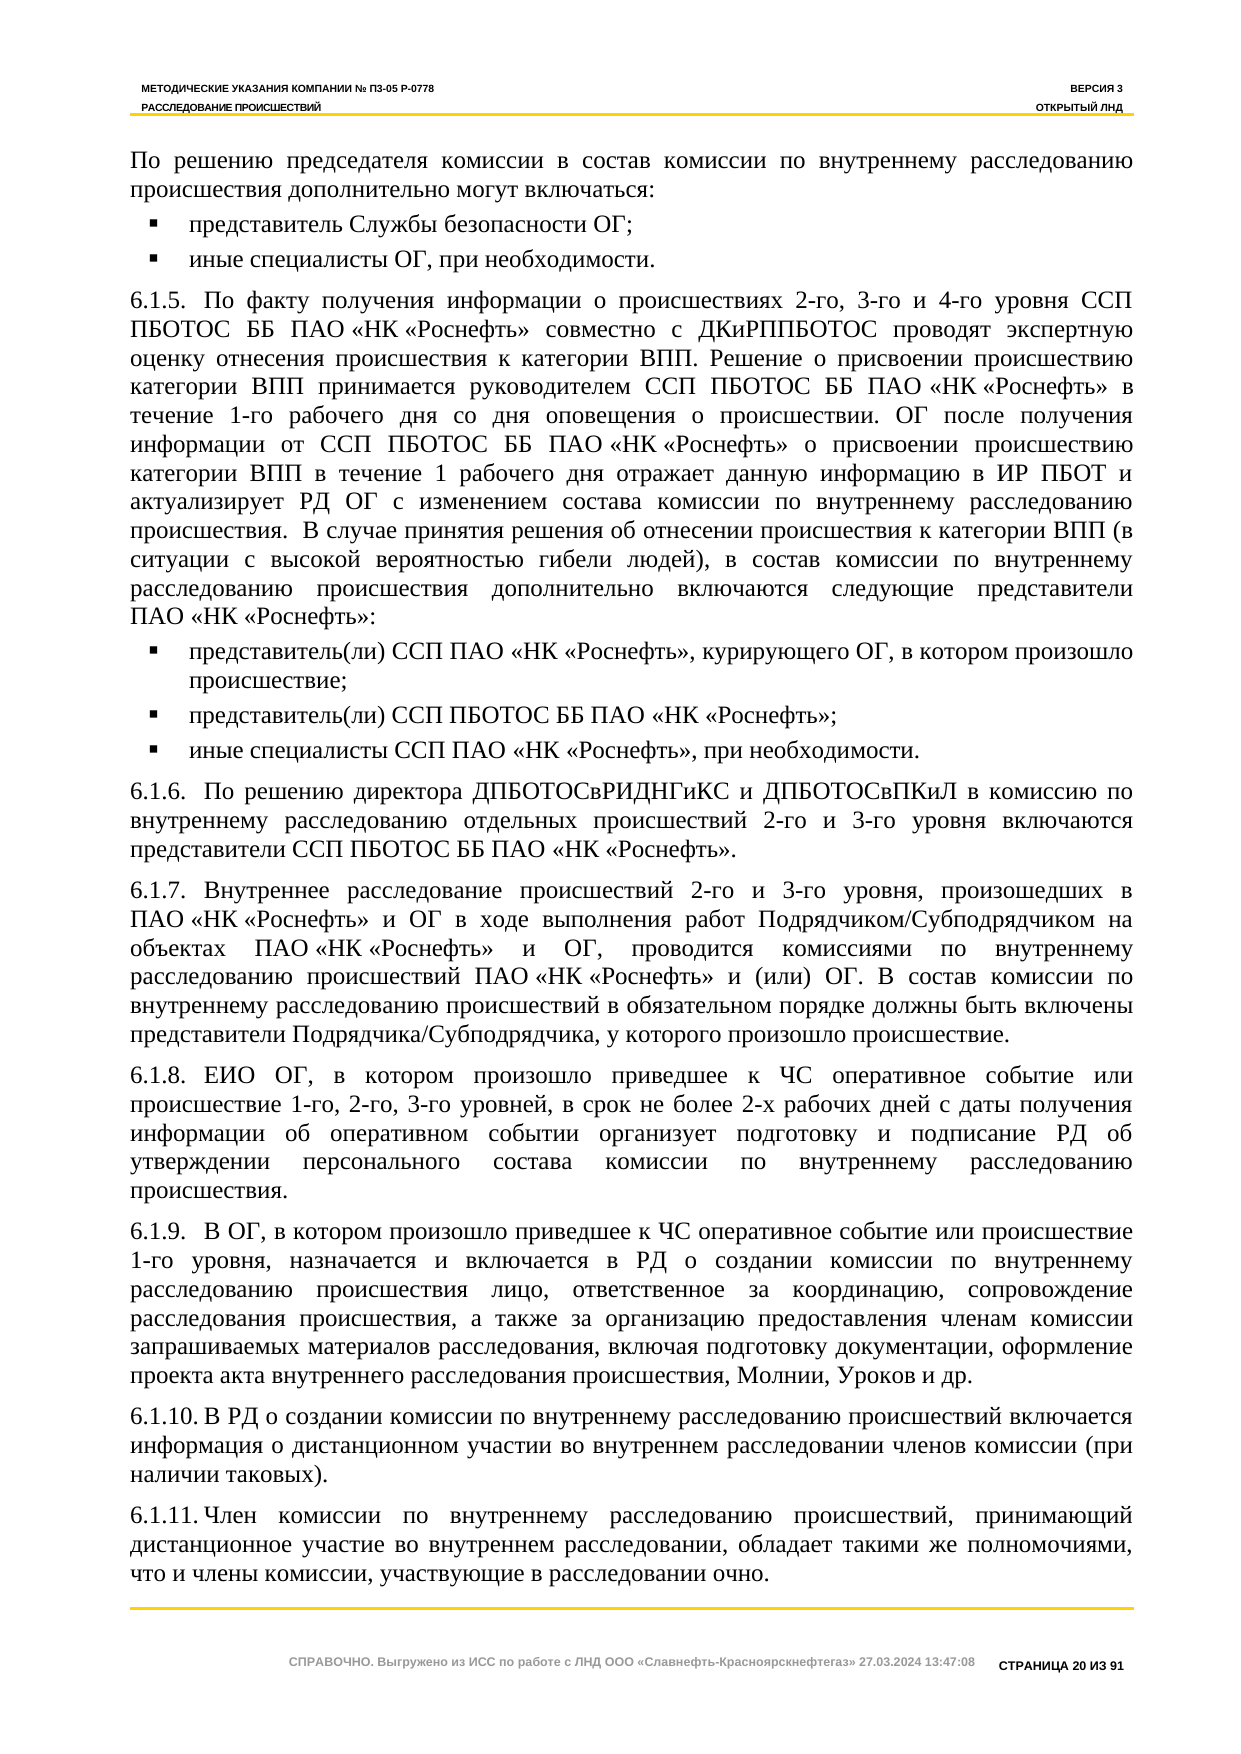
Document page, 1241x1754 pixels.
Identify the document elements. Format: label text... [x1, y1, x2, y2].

list иные специалисты ОГ, при необходимости. [148, 244, 1134, 273]
list представитель(ли) ССП ПБОТОС ББ ПАО «НК «Роснефть»; [148, 700, 1134, 729]
list представитель(ли) ССП ПАО «НК «Роснефть», курирующего ОГ, в котором произошло происшествие; [148, 636, 1134, 694]
list По факту получения информации о происшествиях 2-го, 3-го и 4-го уровня ССП ПБОТОС ББ ПАО «НК «Роснефть» совместно с ДКиРППБОТОС проводят экспертную оценку отнесения происшествия к категории ВПП. Решение о присвоении происшествию категории ВПП принимается руководителем ССП ПБОТОС ББ ПАО «НК «Роснефть» в течение 1-го рабочего дня со дня оповещения о происшествии. ОГ после получения информации от ССП ПБОТОС ББ ПАО «НК «Роснефть» о присвоении происшествию категории ВПП в течение 1 рабочего дня отражает данную информацию в ИР ПБОТ и актуализирует РД ОГ с изменением состава комиссии по внутреннему расследованию происшествия. В случае принятия решения об отнесении происшествия к категории ВПП (в ситуации с высокой вероятностью гибели людей), в состав комиссии по внутреннему расследованию происшествия дополнительно включаются следующие представители ПАО «НК «Роснефть»: [130, 285, 1134, 630]
list представитель Службы безопасности ОГ; [148, 209, 1134, 238]
list Внутреннее расследование происшествий 2-го и 3-го уровня, произошедших в ПАО «НК «Роснефть» и ОГ в ходе выполнения работ Подрядчиком/Субподрядчиком на объектах ПАО «НК «Роснефть» и ОГ, проводится комиссиями по внутреннему расследованию происшествий ПАО «НК «Роснефть» и (или) ОГ. В состав комиссии по внутреннему расследованию происшествий в обязательном порядке должны быть включены представители Подрядчика/Субподрядчика, у которого произошло происшествие. [130, 875, 1134, 1048]
list В ОГ, в котором произошло приведшее к ЧС оперативное событие или происшествие 1-го уровня, назначается и включается в РД о создании комиссии по внутреннему расследованию происшествия лицо, ответственное за координацию, сопровождение расследования происшествия, а также за организацию предоставления членам комиссии запрашиваемых материалов расследования, включая подготовку документации, оформление проекта акта внутреннего расследования происшествия, Молнии, Уроков и др. [130, 1216, 1134, 1389]
list По решению директора ДПБОТОСвРИДНГиКС и ДПБОТОСвПКиЛ в комиссию по внутреннему расследованию отдельных происшествий 2-го и 3-го уровня включаются представители ССП ПБОТОС ББ ПАО «НК «Роснефть». [130, 776, 1134, 863]
list ЕИО ОГ, в котором произошло приведшее к ЧС оперативное событие или происшествие 1-го, 2-го, 3-го уровней, в срок не более 2-х рабочих дней с даты получения информации об оперативном событии организует подготовку и подписание РД об утверждении персонального состава комиссии по внутреннему расследованию происшествия. [130, 1060, 1134, 1204]
list Член комиссии по внутреннему расследованию происшествий, принимающий дистанционное участие во внутреннем расследовании, обладает такими же полномочиями, что и члены комиссии, участвующие в расследовании очно. [130, 1500, 1134, 1586]
list В РД о создании комиссии по внутреннему расследованию происшествий включается информация о дистанционном участии во внутреннем расследовании членов комиссии (при наличии таковых). [130, 1401, 1134, 1488]
list иные специалисты ССП ПАО «НК «Роснефть», при необходимости. [148, 735, 1134, 764]
list По решению председателя комиссии в состав комиссии по внутреннему расследованию происшествия дополнительно могут включаться: [130, 145, 1134, 203]
